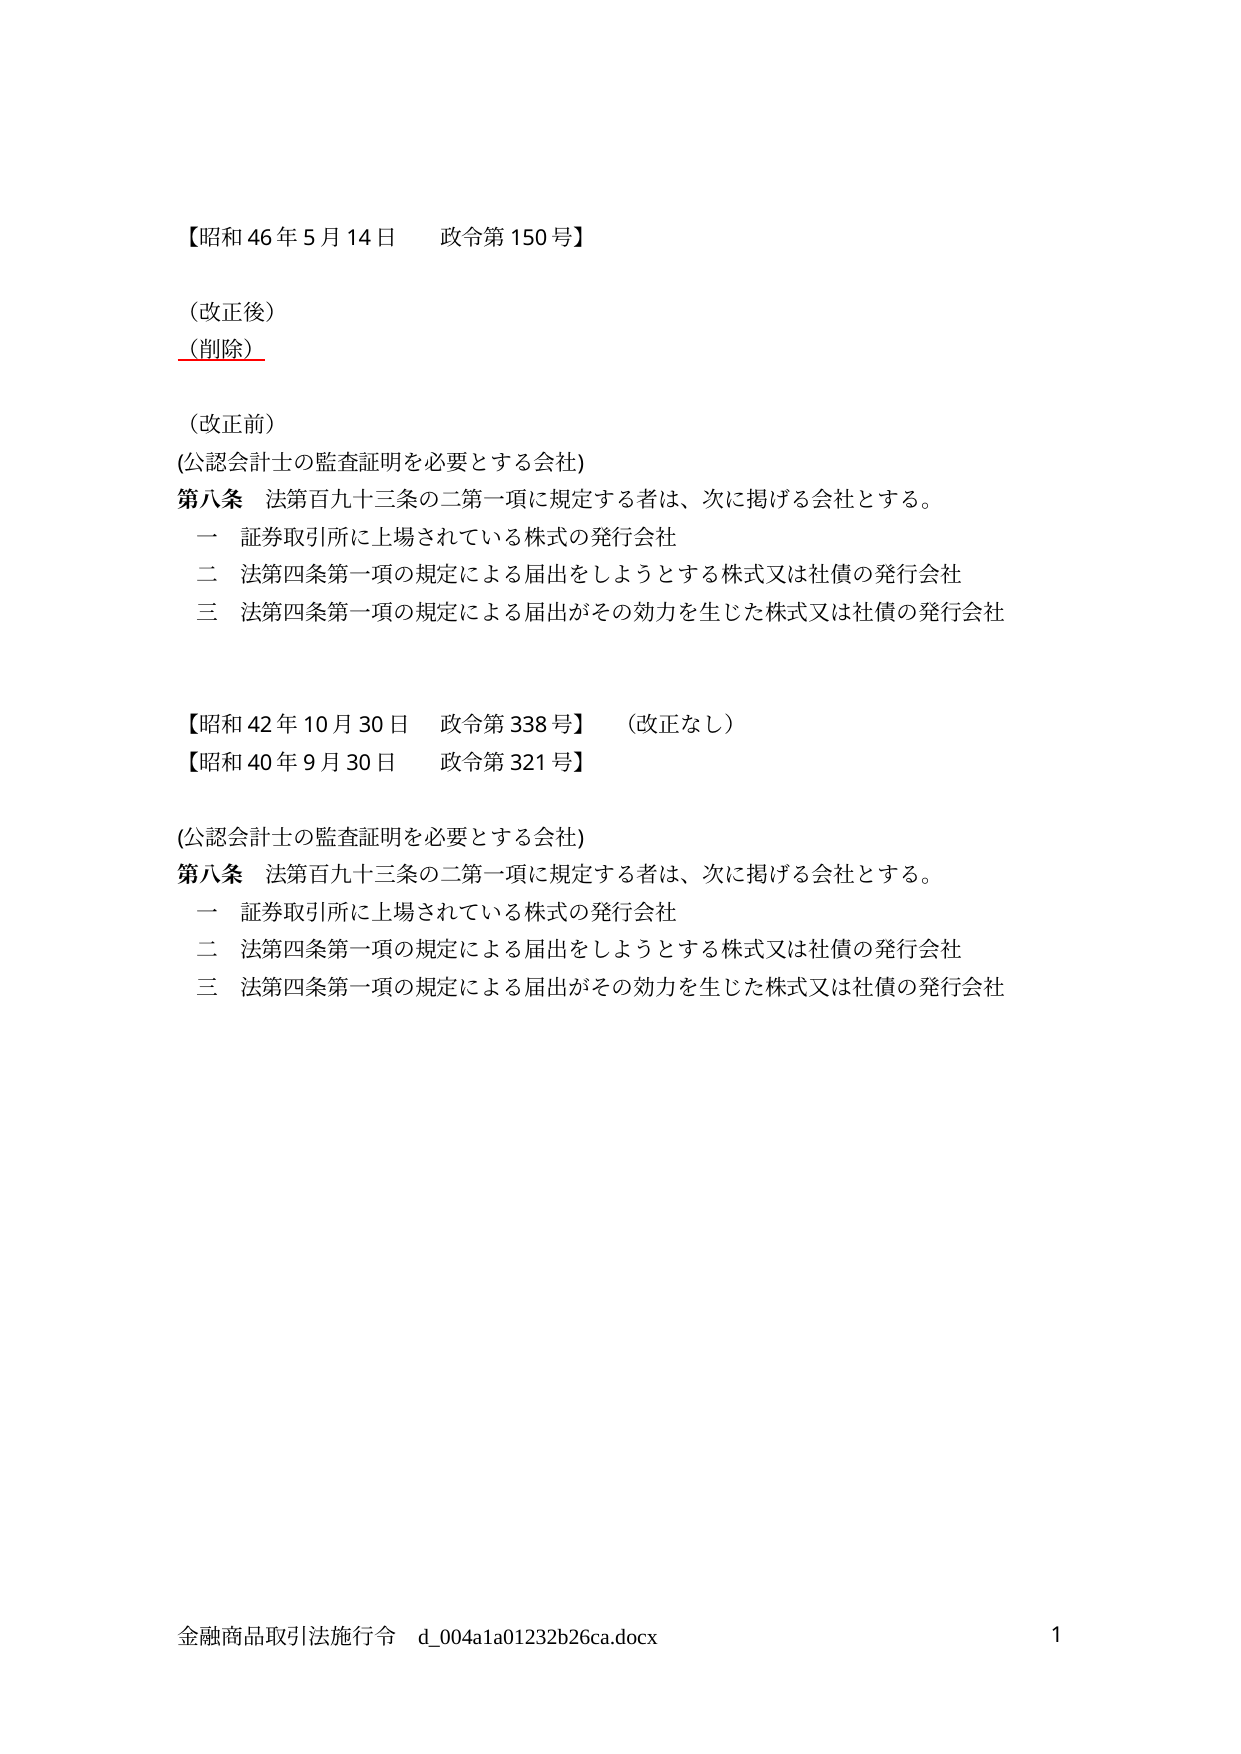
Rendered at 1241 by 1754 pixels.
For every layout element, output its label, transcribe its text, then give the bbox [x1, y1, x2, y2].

text 【昭和40年9月30日 政令第321号】 [177, 742, 1063, 779]
text （改正前） [177, 404, 1063, 442]
text 【昭和42年10月30日 政令第338号】 （改正なし） [177, 704, 1063, 742]
text 二 法第四条第一項の規定による届出をしようとする株式又は社債の発行会社 [196, 929, 1063, 967]
text 三 法第四条第一項の規定による届出がその効力を生じた株式又は社債の発行会社 [196, 967, 1063, 1004]
text 一 証券取引所に上場されている株式の発行会社 [196, 517, 1063, 554]
text 【昭和46年5月14日 政令第150号】 [177, 217, 1063, 254]
text （削除） [177, 329, 1063, 367]
text 三 法第四条第一項の規定による届出がその効力を生じた株式又は社債の発行会社 [196, 592, 1063, 629]
text （改正後） [177, 292, 1063, 329]
text 第八条 法第百九十三条の二第一項に規定する者は、次に掲げる会社とする。 [177, 479, 1063, 517]
text (公認会計士の監査証明を必要とする会社) [177, 817, 1063, 854]
text (公認会計士の監査証明を必要とする会社) [177, 442, 1063, 479]
text 第八条 法第百九十三条の二第一項に規定する者は、次に掲げる会社とする。 [177, 854, 1063, 892]
text 一 証券取引所に上場されている株式の発行会社 [196, 892, 1063, 929]
text 二 法第四条第一項の規定による届出をしようとする株式又は社債の発行会社 [196, 554, 1063, 592]
